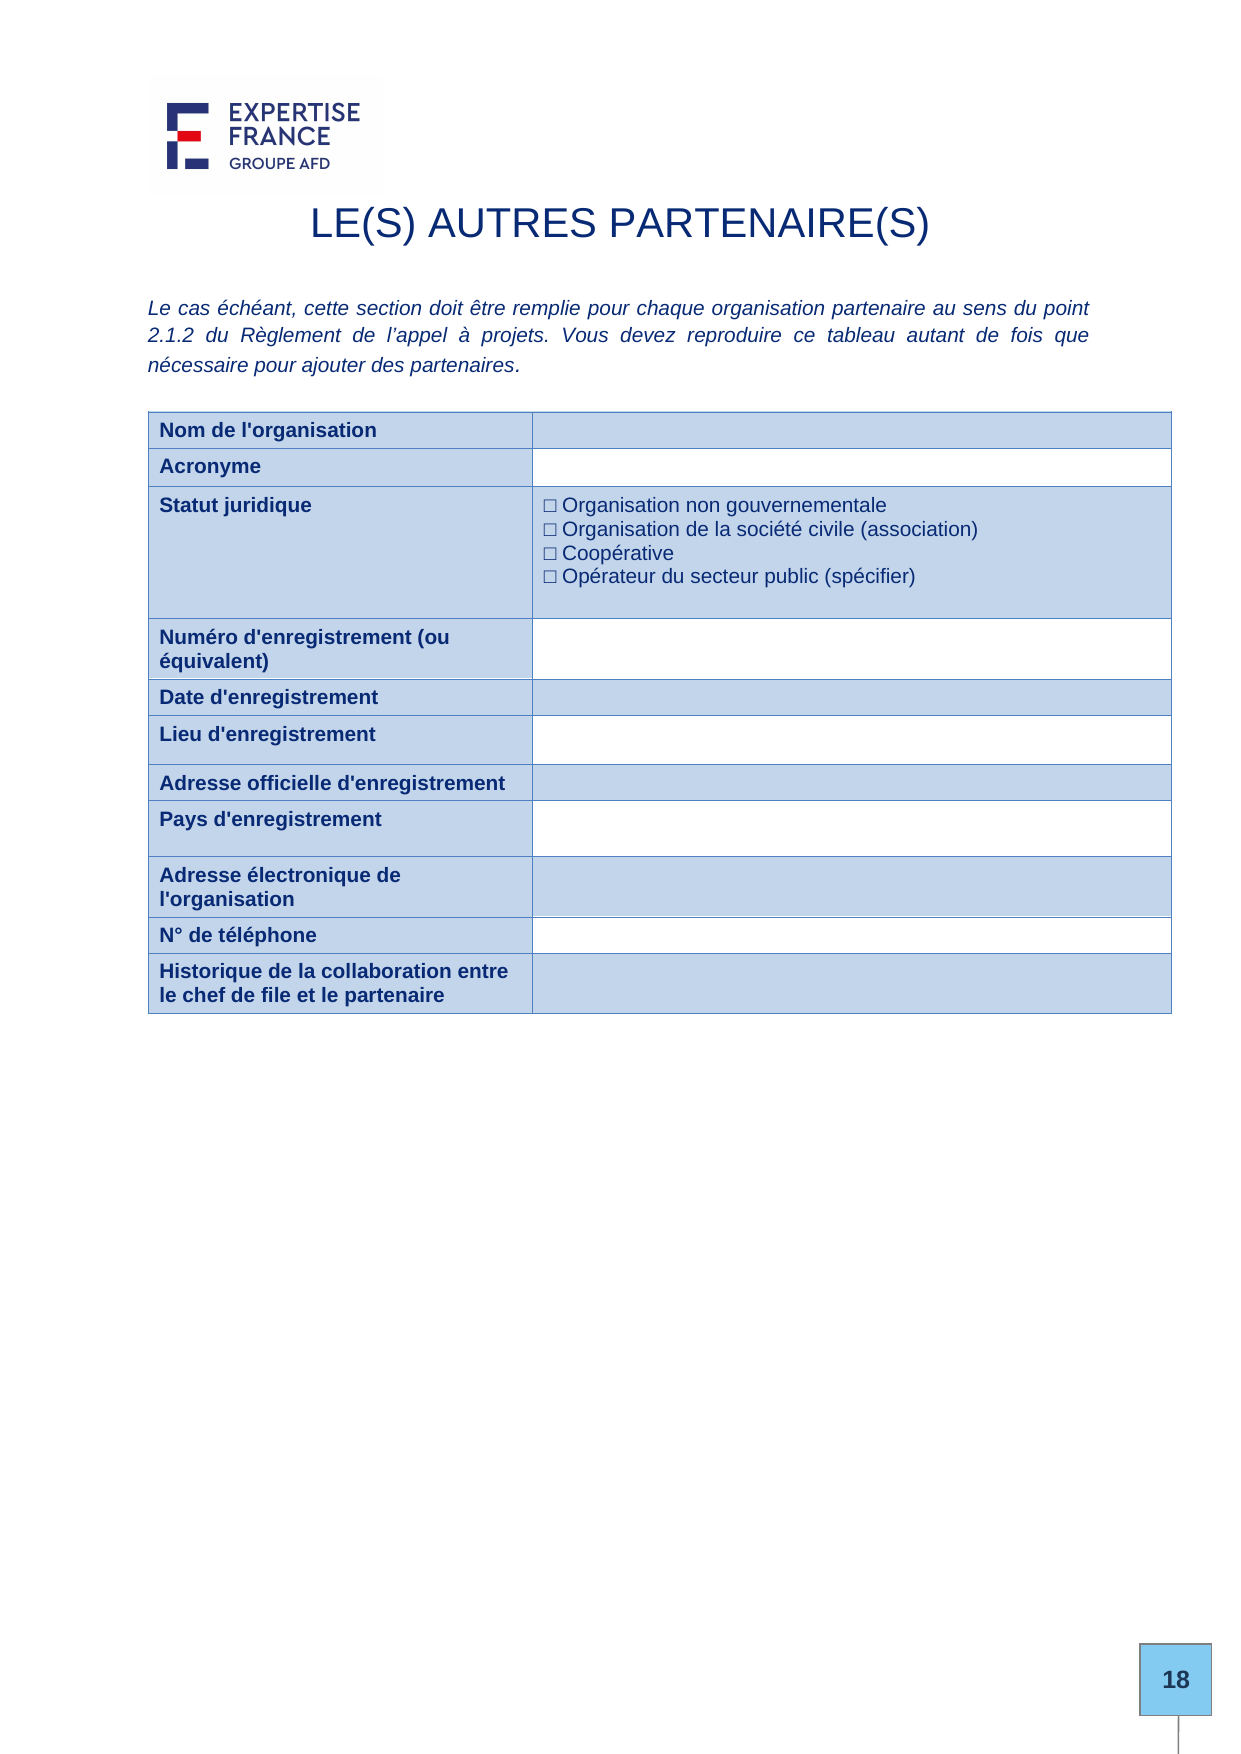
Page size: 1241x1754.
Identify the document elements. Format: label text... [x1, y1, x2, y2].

table_cell □ Organisation non gouvernementale □ Organisation de la société civile (association) □ Coopérative □ Opérateur du secteur public (spécifier) [533, 487, 1171, 618]
table_cell [533, 954, 1171, 1013]
table_cell [533, 449, 1171, 486]
table_cell [533, 716, 1171, 764]
text Le cas échéant, cette section doit être remplie pour chaque organisation partenaire au sens du point 2.1.2 du Règlement de l’appel à projets. Vous devez reproduire ce tableau autant de fois que nécessaire pour ajouter des partenaires. [148, 296, 1092, 377]
table_cell Adresse électronique de l'organisation [149, 857, 532, 916]
picture [147, 75, 383, 196]
table_cell Pays d'enregistrement [149, 801, 532, 856]
table_cell [533, 680, 1171, 715]
table_cell [533, 619, 1171, 678]
subtitle LE(S) AUTRES PARTENAIRE(S) [148, 199, 1092, 247]
table_cell Historique de la collaboration entre le chef de file et le partenaire [149, 954, 532, 1013]
table_cell Statut juridique [149, 487, 532, 618]
table_cell Adresse officielle d'enregistrement [149, 765, 532, 800]
table_cell Lieu d'enregistrement [149, 716, 532, 764]
table_cell [533, 857, 1171, 916]
table_header [533, 413, 1171, 448]
table_cell N° de téléphone [149, 918, 532, 953]
table_header Nom de l'organisation [149, 413, 532, 448]
table_cell [533, 918, 1171, 953]
table_cell [533, 801, 1171, 856]
table_cell [533, 765, 1171, 800]
table_cell Acronyme [149, 449, 532, 486]
table_cell Date d'enregistrement [149, 680, 532, 715]
table_cell Numéro d'enregistrement (ou équivalent) [149, 619, 532, 678]
